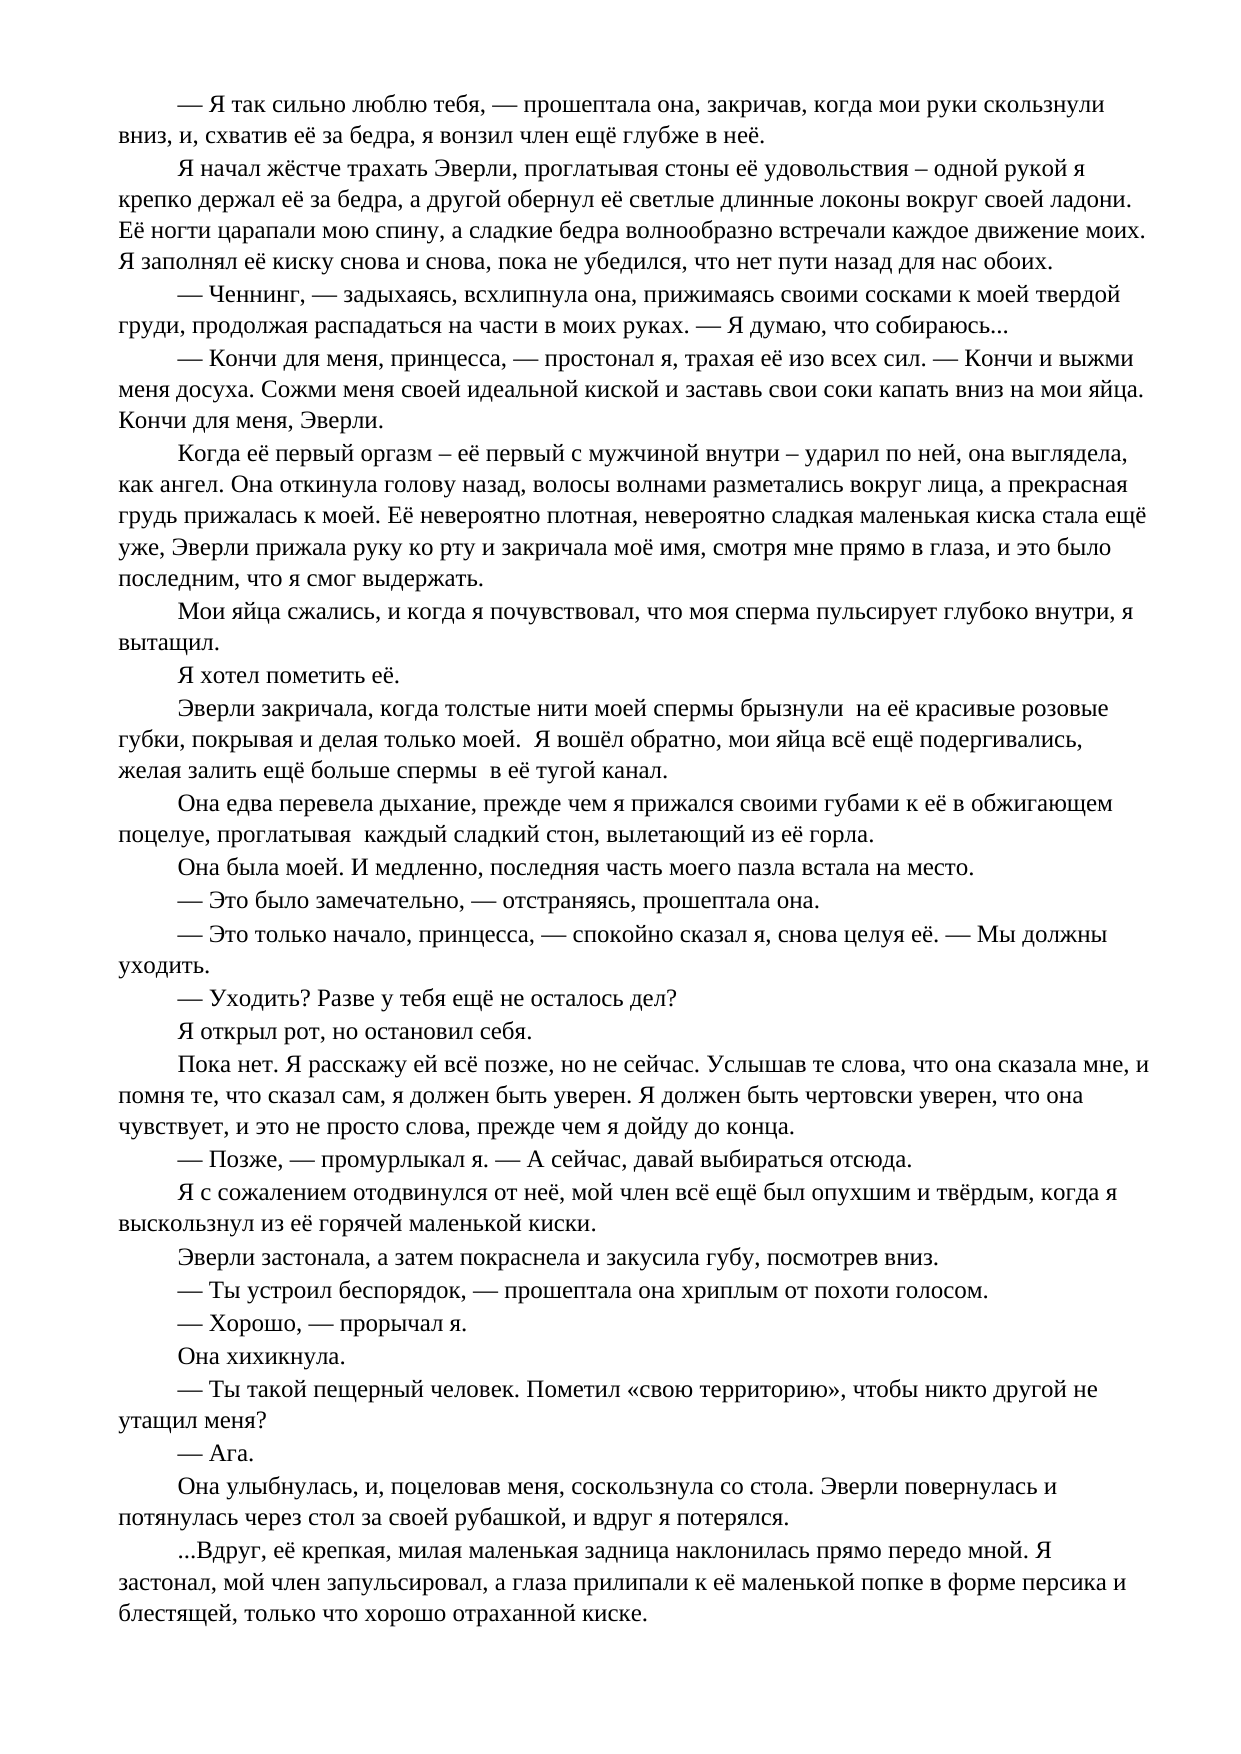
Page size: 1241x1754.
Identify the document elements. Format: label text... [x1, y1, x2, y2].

text — Уходить? Разве у тебя ещё не осталось дел? [118, 983, 1152, 1012]
text — Ты устроил беспорядок, — прошептала она хриплым от похоти голосом. [118, 1275, 1152, 1303]
text Когда её первый оргазм – её первый с мужчиной внутри – ударил по ней, она выглядела, как ангел. Она откинула голову назад, волосы волнами разметались вокруг лица, а прекрасная грудь прижалась к моей. Её невероятно плотная, невероятно сладкая маленькая киска стала ещё уже, Эверли прижала руку ко рту и закричала моё имя, смотря мне прямо в глаза, и это было последним, что я смог выдержать. [118, 438, 1152, 591]
text — Ты такой пещерный человек. Пометил «свою территорию», чтобы никто другой не утащил меня? [118, 1374, 1152, 1434]
text — Ага. [118, 1438, 1152, 1467]
text — Это только начало, принцесса, — спокойно сказал я, снова целуя её. — Мы должны уходить. [118, 919, 1152, 978]
text Эверли закричала, когда толстые нити моей спермы брызнули на её красивые розовые губки, покрывая и делая только моей. Я вошёл обратно, мои яйца всё ещё подергивались, желая залить ещё больше спермы в её тугой канал. [118, 693, 1152, 784]
text — Ченнинг, — задыхаясь, всхлипнула она, прижимаясь своими сосками к моей твердой груди, продолжая распадаться на части в моих руках. — Я думаю, что собираюсь... [118, 279, 1152, 339]
text — Хорошо, — прорычал я. [118, 1308, 1152, 1337]
text ...Вдруг, её крепкая, милая маленькая задница наклонилась прямо передо мной. Я застонал, мой член запульсировал, а глаза прилипали к её маленькой попке в форме персика и блестящей, только что хорошо отраханной киске. [118, 1536, 1152, 1626]
text Я открыл рот, но остановил себя. [118, 1016, 1152, 1045]
text Она едва перевела дыхание, прежде чем я прижался своими губами к её в обжигающем поцелуе, проглатывая каждый сладкий стон, вылетающий из её горла. [118, 788, 1152, 848]
text Эверли застонала, а затем покраснела и закусила губу, посмотрев вниз. [118, 1242, 1152, 1270]
text — Я так сильно люблю тебя, — прошептала она, закричав, когда мои руки скользнули вниз, и, схватив её за бедра, я вонзил член ещё глубже в неё. [118, 89, 1152, 148]
text — Позже, — промурлыкал я. — А сейчас, давай выбираться отсюда. [118, 1144, 1152, 1173]
text Я хотел пометить её. [118, 660, 1152, 689]
text Пока нет. Я расскажу ей всё позже, но не сейчас. Услышав те слова, что она сказала мне, и помня те, что сказал сам, я должен быть уверен. Я должен быть чертовски уверен, что она чувствует, и это не просто слова, прежде чем я дойду до конца. [118, 1049, 1152, 1140]
text — Кончи для меня, принцесса, — простонал я, трахая её изо всех сил. — Кончи и выжми меня досуха. Сожми меня своей идеальной киской и заставь свои соки капать вниз на мои яйца. Кончи для меня, Эверли. [118, 343, 1152, 434]
text Я начал жёстче трахать Эверли, проглатывая стоны её удовольствия – одной рукой я крепко держал её за бедра, а другой обернул её светлые длинные локоны вокруг своей ладони. Её ногти царапали мою спину, а сладкие бедра волнообразно встречали каждое движение моих. Я заполнял её киску снова и снова, пока не убедился, что нет пути назад для нас обоих. [118, 153, 1152, 275]
text Она улыбнулась, и, поцеловав меня, соскользнула со стола. Эверли повернулась и потянулась через стол за своей рубашкой, и вдруг я потерялся. [118, 1471, 1152, 1531]
text Я с сожалением отодвинулся от неё, мой член всё ещё был опухшим и твёрдым, когда я выскользнул из её горячей маленькой киски. [118, 1177, 1152, 1237]
text — Это было замечательно, — отстраняясь, прошептала она. [118, 886, 1152, 914]
text Она была моей. И медленно, последняя часть моего пазла встала на место. [118, 852, 1152, 881]
text Она хихикнула. [118, 1341, 1152, 1370]
text Мои яйца сжались, и когда я почувствовал, что моя сперма пульсирует глубоко внутри, я вытащил. [118, 596, 1152, 656]
